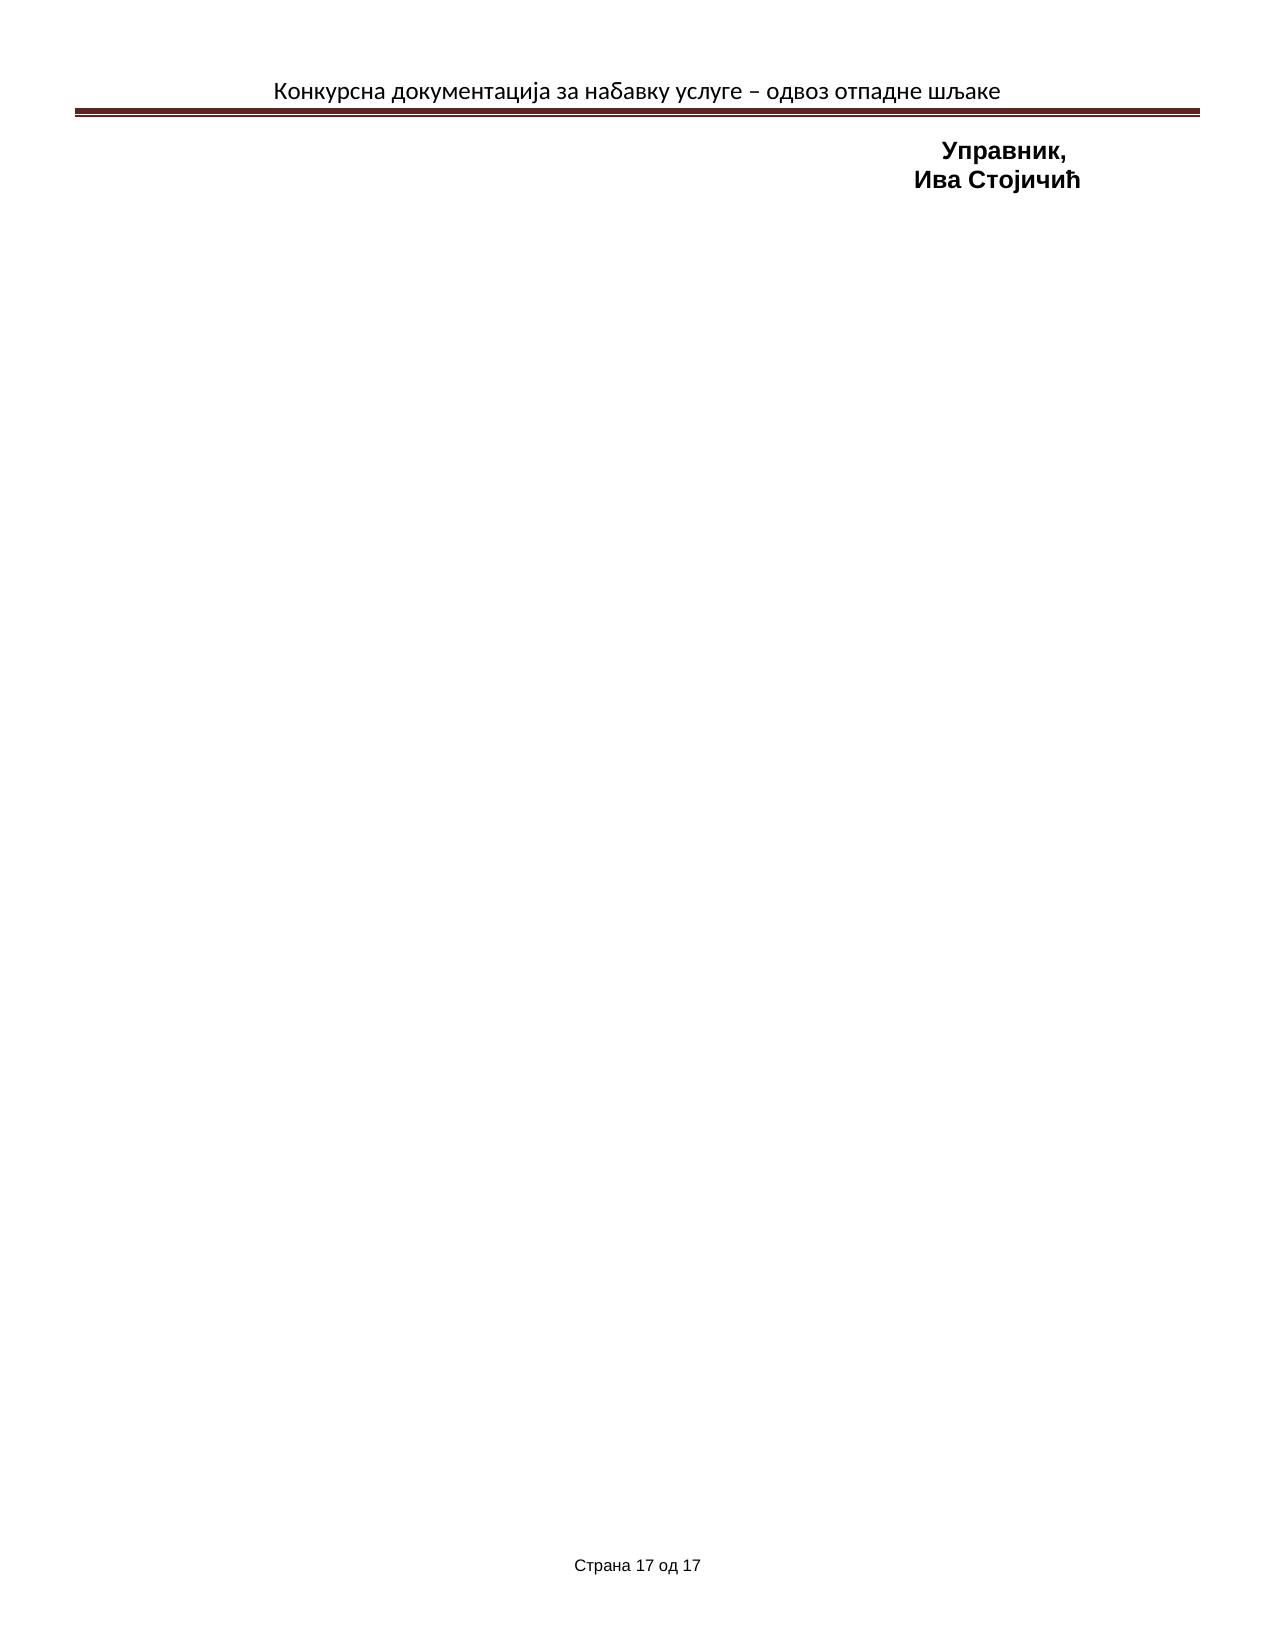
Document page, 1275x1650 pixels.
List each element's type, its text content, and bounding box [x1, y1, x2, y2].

text Ива Стојичић [75, 165, 1200, 194]
text Управник, [75, 136, 1200, 165]
